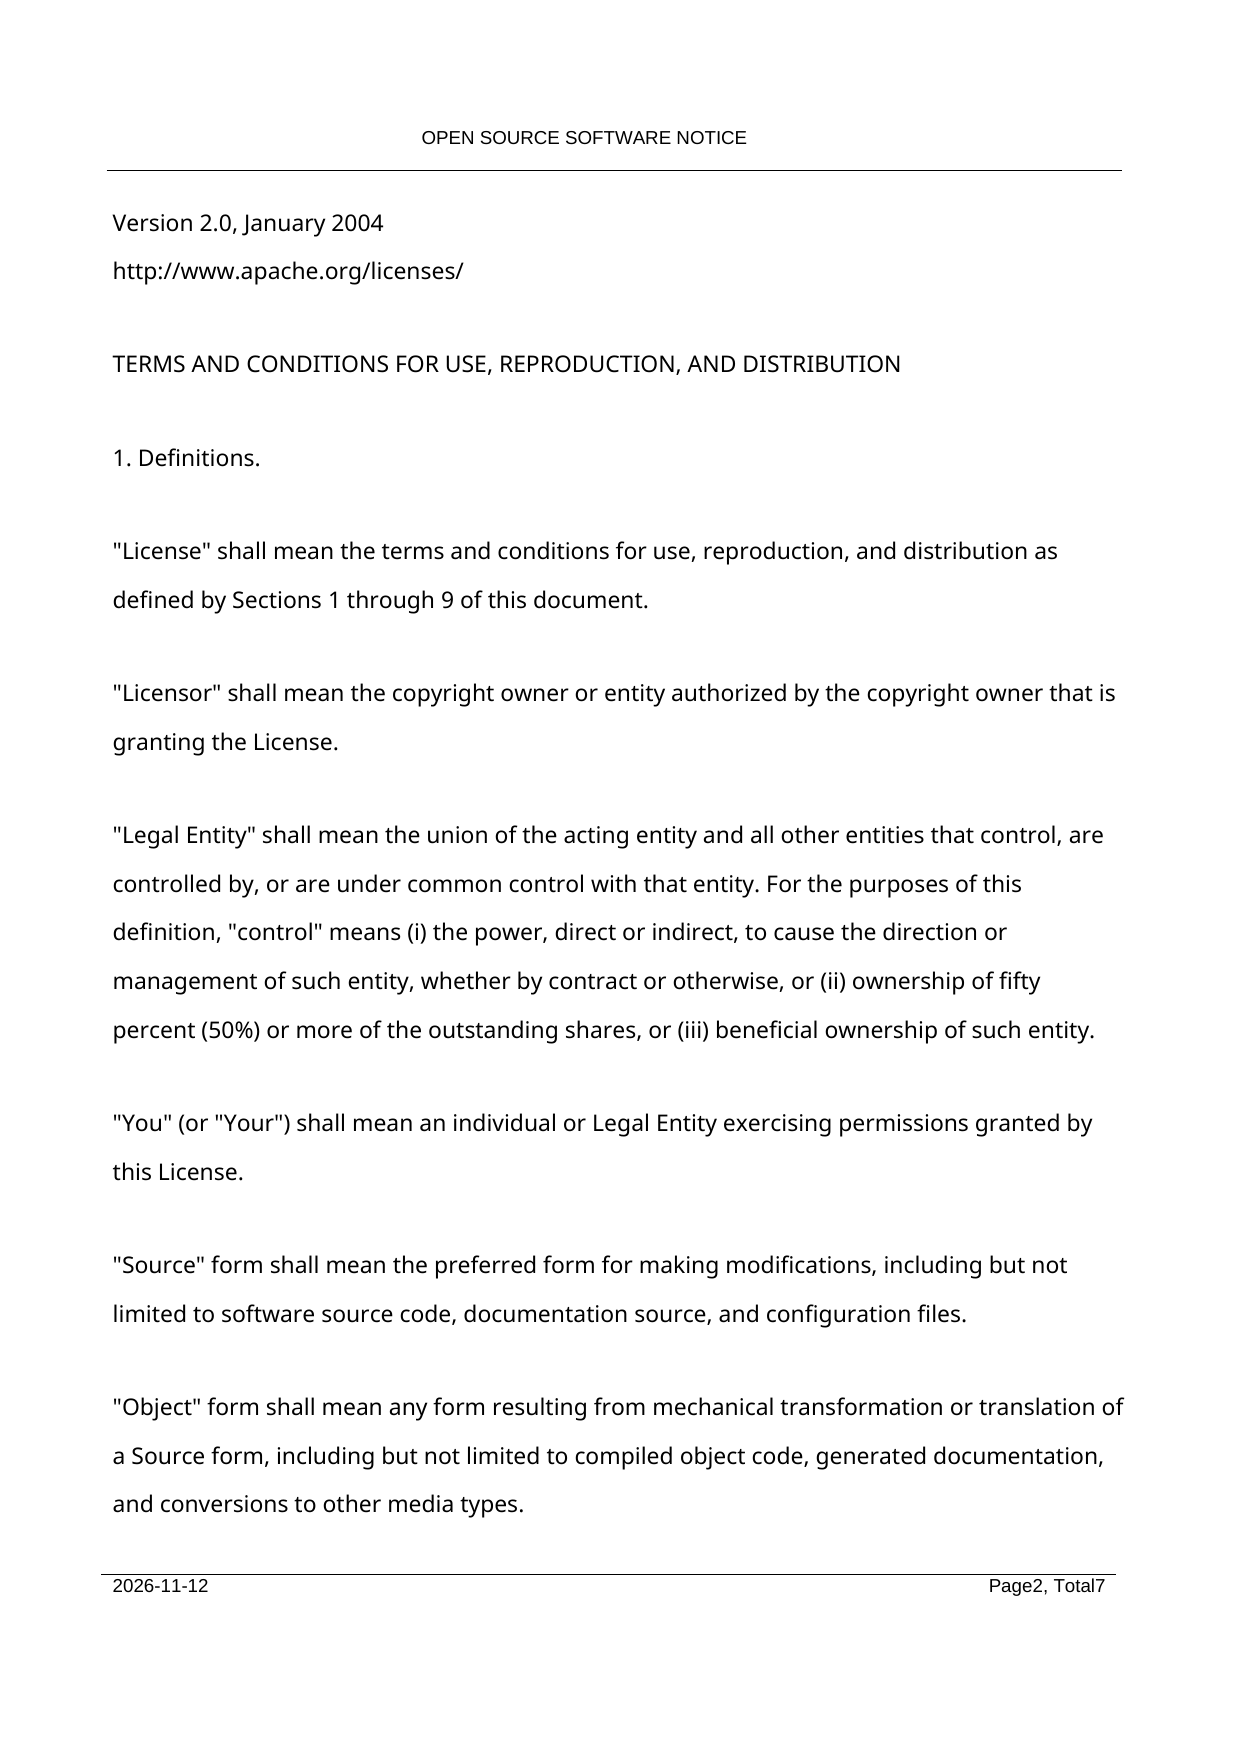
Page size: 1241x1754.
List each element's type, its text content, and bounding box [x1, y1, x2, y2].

text "Source" form shall mean the preferred form for making modifications, including but not limited to software source code, documentation source, and configuration files. [112, 1248, 1128, 1329]
text "Licensor" shall mean the copyright owner or entity authorized by the copyright owner that is granting the License. [112, 676, 1128, 757]
text TERMS AND CONDITIONS FOR USE, REPRODUCTION, AND DISTRIBUTION [112, 348, 1128, 380]
text "You" (or "Your") shall mean an individual or Legal Entity exercising permissions granted by this License. [112, 1106, 1128, 1188]
text http://www.apache.org/licenses/ [112, 254, 1128, 287]
text "Object" form shall mean any form resulting from mechanical transformation or translation of a Source form, including but not limited to compiled object code, generated documentation, and conversions to other media types. [112, 1390, 1128, 1520]
text Version 2.0, January 2004 [112, 206, 1128, 239]
text 1. Definitions. [112, 441, 1128, 473]
text "License" shall mean the terms and conditions for use, reproduction, and distribution as defined by Sections 1 through 9 of this document. [112, 534, 1128, 615]
text "Legal Entity" shall mean the union of the acting entity and all other entities that control, are controlled by, or are under common control with that entity. For the purposes of this definition, "control" means (i) the power, direct or indirect, to cause the direction or management of such entity, whether by contract or otherwise, or (ii) ownership of fifty percent (50%) or more of the outstanding shares, or (iii) beneficial ownership of such entity. [112, 818, 1128, 1046]
